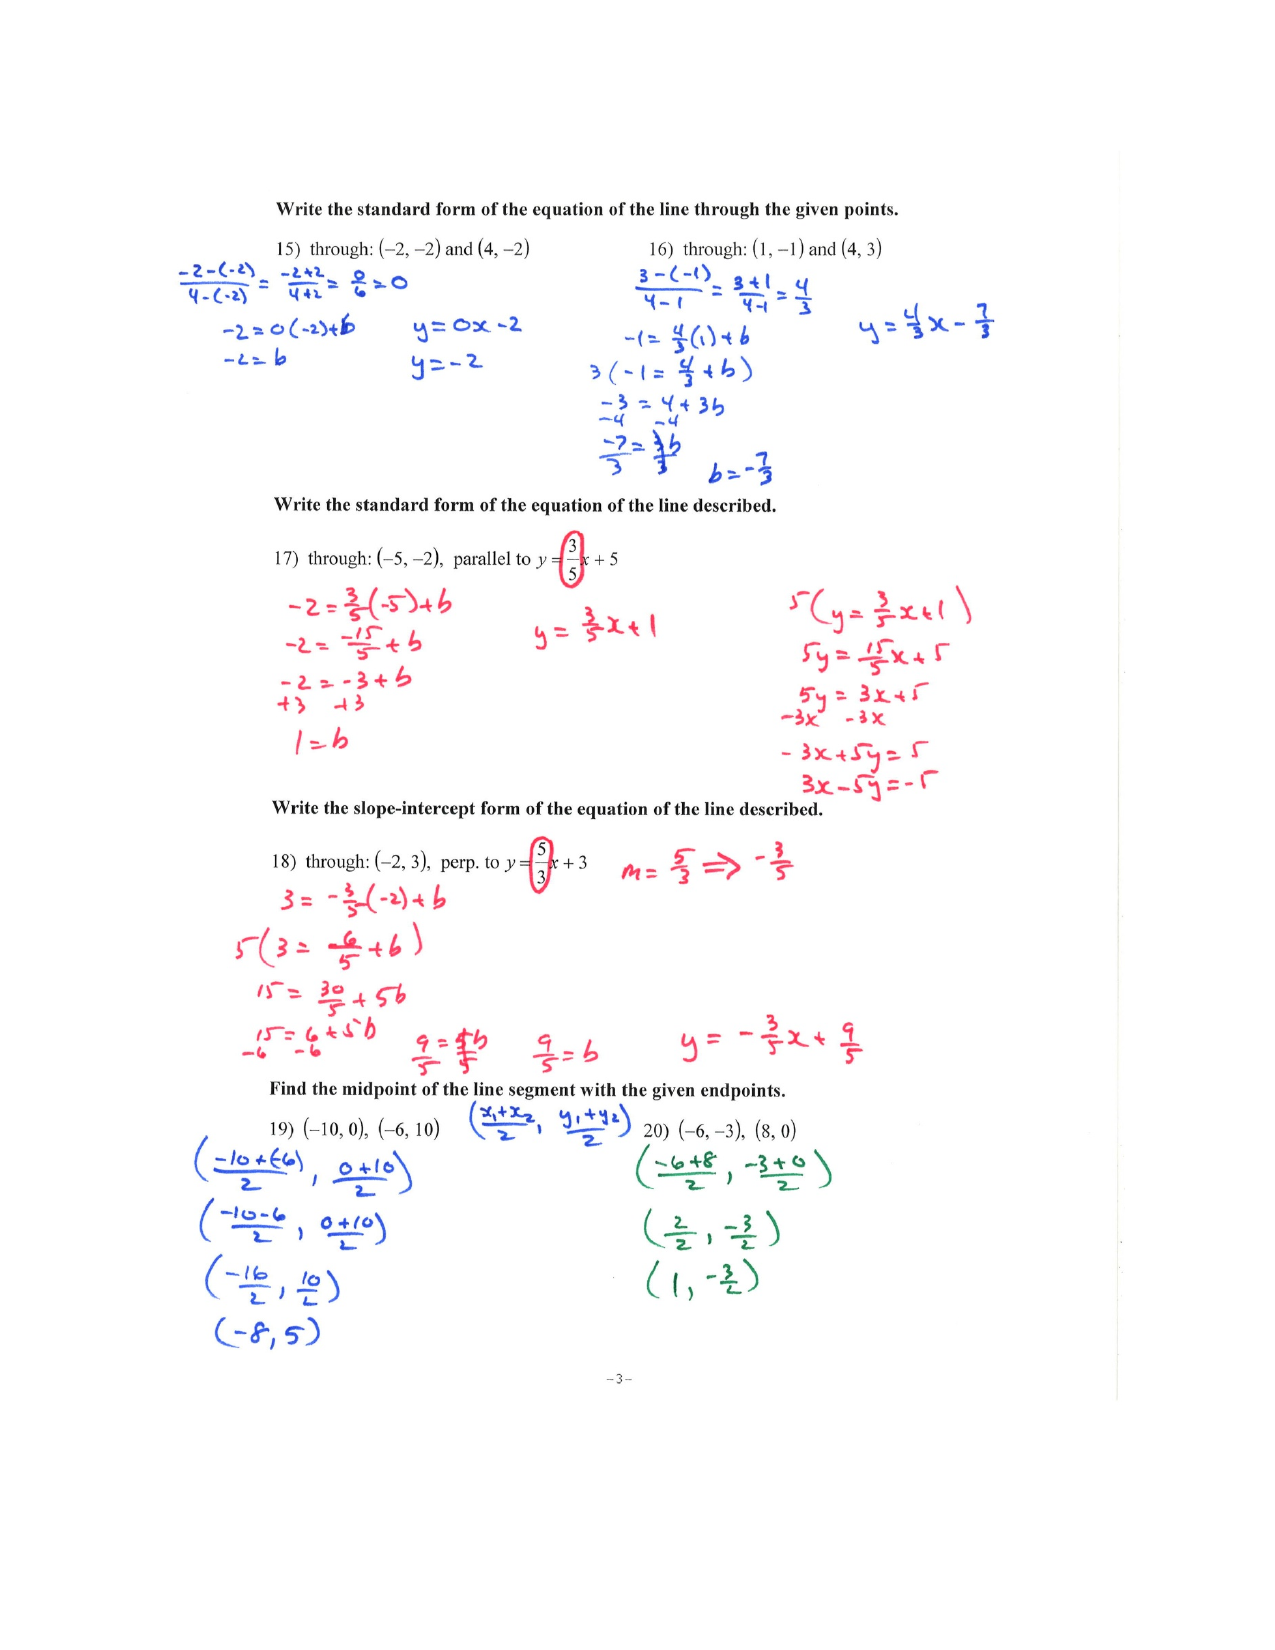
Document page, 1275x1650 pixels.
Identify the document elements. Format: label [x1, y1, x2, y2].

picture [150, 150, 1125, 1412]
